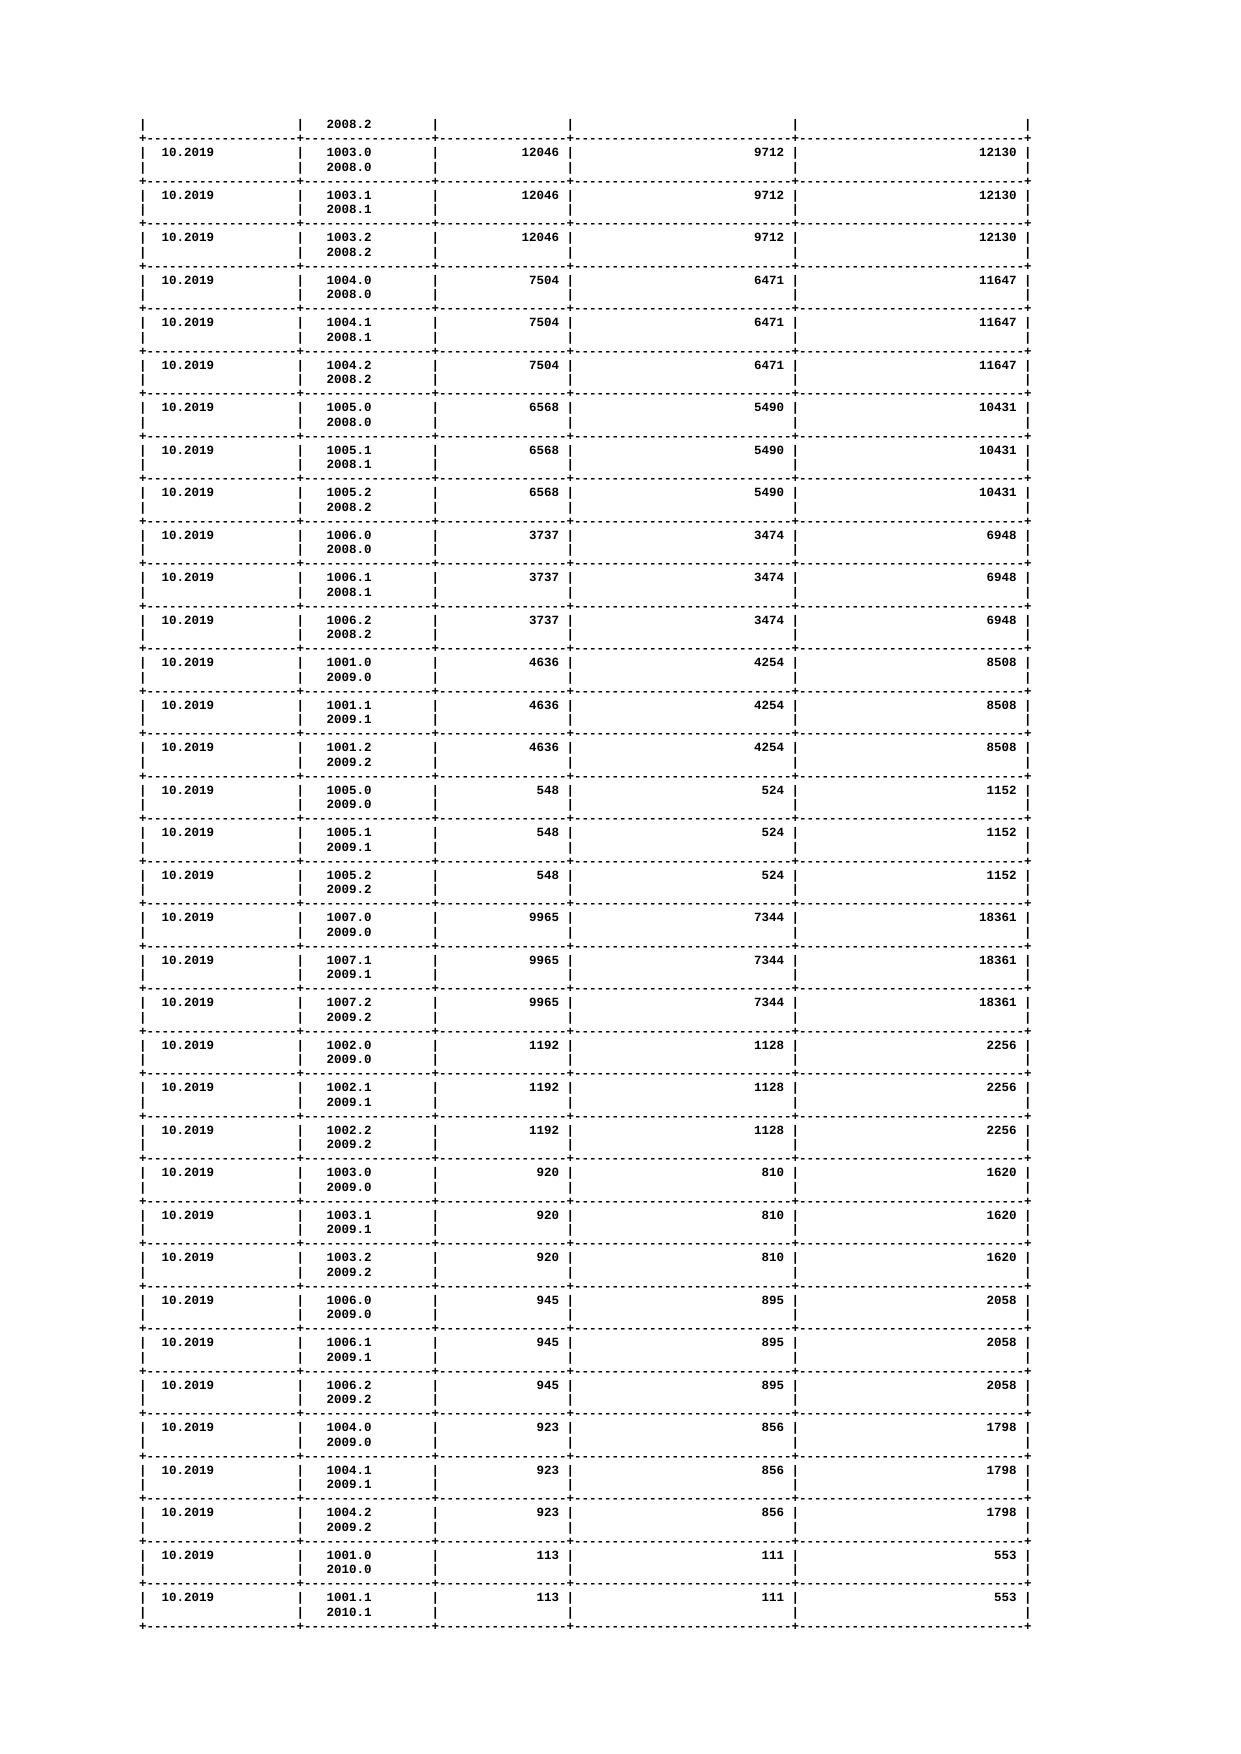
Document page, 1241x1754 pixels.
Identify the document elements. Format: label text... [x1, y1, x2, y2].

text | 10.2019 | 1004.0 | 7504 | 6471 | 11647 | [139, 274, 1101, 288]
text | | 2008.2 | | | | [139, 501, 1101, 515]
text | | 2009.2 | | | | [139, 1266, 1101, 1280]
text | 10.2019 | 1005.1 | 548 | 524 | 1152 | [139, 826, 1101, 841]
text +--------------------+-----------------+-----------------+-----------------------------+------------------------------+ [139, 1237, 1101, 1251]
text +--------------------+-----------------+-----------------+-----------------------------+------------------------------+ [139, 642, 1101, 656]
text +--------------------+-----------------+-----------------+-----------------------------+------------------------------+ [139, 1025, 1101, 1039]
text | | 2009.2 | | | | [139, 1521, 1101, 1535]
text | 10.2019 | 1003.2 | 920 | 810 | 1620 | [139, 1251, 1101, 1266]
text | | 2008.1 | | | | [139, 203, 1101, 217]
text | | 2008.2 | | | | [139, 118, 1101, 132]
text +--------------------+-----------------+-----------------+-----------------------------+------------------------------+ [139, 1407, 1101, 1421]
text | 10.2019 | 1007.1 | 9965 | 7344 | 18361 | [139, 954, 1101, 968]
text | | 2008.2 | | | | [139, 246, 1101, 260]
text | | 2008.0 | | | | [139, 416, 1101, 430]
text | | 2009.0 | | | | [139, 671, 1101, 685]
text +--------------------+-----------------+-----------------+-----------------------------+------------------------------+ [139, 1280, 1101, 1294]
text +--------------------+-----------------+-----------------+-----------------------------+------------------------------+ [139, 1535, 1101, 1549]
text +--------------------+-----------------+-----------------+-----------------------------+------------------------------+ [139, 302, 1101, 316]
text | | 2009.0 | | | | [139, 1053, 1101, 1067]
text | | 2009.2 | | | | [139, 883, 1101, 897]
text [139, 1577, 1101, 1591]
text +--------------------+-----------------+-----------------+-----------------------------+------------------------------+ [139, 217, 1101, 231]
text +--------------------+-----------------+-----------------+-----------------------------+------------------------------+ [139, 1195, 1101, 1209]
text | | 2010.1 | | | | [139, 1606, 1101, 1620]
text | 10.2019 | 1005.0 | 6568 | 5490 | 10431 | [139, 401, 1101, 416]
text | | 2009.1 | | | | [139, 1223, 1101, 1237]
text | | 2009.1 | | | | [139, 1096, 1101, 1110]
text +--------------------+-----------------+-----------------+-----------------------------+------------------------------+ [139, 1110, 1101, 1124]
text +--------------------+-----------------+-----------------+-----------------------------+------------------------------+ [139, 1365, 1101, 1379]
text +--------------------+-----------------+-----------------+-----------------------------+------------------------------+ [139, 387, 1101, 401]
text | 10.2019 | 1001.0 | 4636 | 4254 | 8508 | [139, 656, 1101, 671]
text | | 2009.2 | | | | [139, 1011, 1101, 1025]
text | | 2009.1 | | | | [139, 1478, 1101, 1492]
text +--------------------+-----------------+-----------------+-----------------------------+------------------------------+ [139, 812, 1101, 826]
text | 10.2019 | 1005.1 | 6568 | 5490 | 10431 | [139, 444, 1101, 458]
text +--------------------+-----------------+-----------------+-----------------------------+------------------------------+ [139, 685, 1101, 699]
text | 10.2019 | 1004.2 | 923 | 856 | 1798 | [139, 1506, 1101, 1521]
text | 10.2019 | 1005.2 | 6568 | 5490 | 10431 | [139, 486, 1101, 501]
text | 10.2019 | 1003.1 | 12046 | 9712 | 12130 | [139, 189, 1101, 203]
text +--------------------+-----------------+-----------------+-----------------------------+------------------------------+ [139, 600, 1101, 614]
text +--------------------+-----------------+-----------------+-----------------------------+------------------------------+ [139, 897, 1101, 911]
text | 10.2019 | 1006.1 | 945 | 895 | 2058 | [139, 1336, 1101, 1351]
text | 10.2019 | 1002.2 | 1192 | 1128 | 2256 | [139, 1124, 1101, 1138]
text | | 2009.0 | | | | [139, 926, 1101, 940]
text | 10.2019 | 1007.0 | 9965 | 7344 | 18361 | [139, 911, 1101, 926]
text | | 2008.1 | | | | [139, 458, 1101, 472]
text | 10.2019 | 1002.1 | 1192 | 1128 | 2256 | [139, 1081, 1101, 1096]
text | | 2009.1 | | | | [139, 968, 1101, 982]
text +--------------------+-----------------+-----------------+-----------------------------+------------------------------+ [139, 1322, 1101, 1336]
text | 10.2019 | 1004.0 | 923 | 856 | 1798 | [139, 1421, 1101, 1436]
text | | 2008.1 | | | | [139, 586, 1101, 600]
text | 10.2019 | 1004.1 | 923 | 856 | 1798 | [139, 1464, 1101, 1478]
text +--------------------+-----------------+-----------------+-----------------------------+------------------------------+ [139, 260, 1101, 274]
text | | 2008.2 | | | | [139, 628, 1101, 642]
text | | 2009.2 | | | | [139, 1393, 1101, 1407]
text +--------------------+-----------------+-----------------+-----------------------------+------------------------------+ [139, 430, 1101, 444]
text | | 2009.1 | | | | [139, 841, 1101, 855]
text | 10.2019 | 1006.0 | 945 | 895 | 2058 | [139, 1294, 1101, 1308]
text +--------------------+-----------------+-----------------+-----------------------------+------------------------------+ [139, 1152, 1101, 1166]
text | | 2008.0 | | | | [139, 161, 1101, 175]
text +--------------------+-----------------+-----------------+-----------------------------+------------------------------+ [139, 770, 1101, 784]
text +--------------------+-----------------+-----------------+-----------------------------+------------------------------+ [139, 345, 1101, 359]
text | | 2008.0 | | | | [139, 288, 1101, 302]
text | 10.2019 | 1006.2 | 945 | 895 | 2058 | [139, 1379, 1101, 1393]
text +--------------------+-----------------+-----------------+-----------------------------+------------------------------+ [139, 727, 1101, 741]
text | 10.2019 | 1001.0 | 113 | 111 | 553 | [139, 1549, 1101, 1563]
text | | 2008.1 | | | | [139, 331, 1101, 345]
text +--------------------+-----------------+-----------------+-----------------------------+------------------------------+ [139, 472, 1101, 486]
text +--------------------+-----------------+-----------------+-----------------------------+------------------------------+ [139, 940, 1101, 954]
text +--------------------+-----------------+-----------------+-----------------------------+------------------------------+ [139, 1067, 1101, 1081]
text +--------------------+-----------------+-----------------+-----------------------------+------------------------------+ [139, 1492, 1101, 1506]
text +--------------------+-----------------+-----------------+-----------------------------+------------------------------+ [139, 1450, 1101, 1464]
text +--------------------+-----------------+-----------------+-----------------------------+------------------------------+ [139, 982, 1101, 996]
text | 10.2019 | 1003.1 | 920 | 810 | 1620 | [139, 1209, 1101, 1223]
text | 10.2019 | 1003.2 | 12046 | 9712 | 12130 | [139, 231, 1101, 246]
text | 10.2019 | 1007.2 | 9965 | 7344 | 18361 | [139, 996, 1101, 1011]
text | 10.2019 | 1001.2 | 4636 | 4254 | 8508 | [139, 741, 1101, 756]
text | 10.2019 | 1001.1 | 4636 | 4254 | 8508 | [139, 699, 1101, 713]
text | 10.2019 | 1004.2 | 7504 | 6471 | 11647 | [139, 359, 1101, 373]
text | 10.2019 | 1005.2 | 548 | 524 | 1152 | [139, 869, 1101, 883]
text | 10.2019 | 1006.0 | 3737 | 3474 | 6948 | [139, 529, 1101, 543]
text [139, 1620, 1101, 1634]
text | | 2008.0 | | | | [139, 543, 1101, 557]
text | 10.2019 | 1004.1 | 7504 | 6471 | 11647 | [139, 316, 1101, 331]
text | | 2009.2 | | | | [139, 1138, 1101, 1152]
text +--------------------+-----------------+-----------------+-----------------------------+------------------------------+ [139, 855, 1101, 869]
text | 10.2019 | 1003.0 | 12046 | 9712 | 12130 | [139, 146, 1101, 161]
text +--------------------+-----------------+-----------------+-----------------------------+------------------------------+ [139, 175, 1101, 189]
text | | 2009.1 | | | | [139, 713, 1101, 727]
text +--------------------+-----------------+-----------------+-----------------------------+------------------------------+ [139, 557, 1101, 571]
text | 10.2019 | 1006.1 | 3737 | 3474 | 6948 | [139, 571, 1101, 586]
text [139, 132, 1101, 146]
text | 10.2019 | 1006.2 | 3737 | 3474 | 6948 | [139, 614, 1101, 628]
text | 10.2019 | 1002.0 | 1192 | 1128 | 2256 | [139, 1039, 1101, 1053]
text | | 2009.1 | | | | [139, 1351, 1101, 1365]
text | | 2008.2 | | | | [139, 373, 1101, 387]
text | 10.2019 | 1003.0 | 920 | 810 | 1620 | [139, 1166, 1101, 1181]
text +--------------------+-----------------+-----------------+-----------------------------+------------------------------+ [139, 515, 1101, 529]
text | | 2009.2 | | | | [139, 756, 1101, 770]
text | | 2009.0 | | | | [139, 1181, 1101, 1195]
text | 10.2019 | 1001.1 | 113 | 111 | 553 | [139, 1591, 1101, 1606]
text | | 2009.0 | | | | [139, 1308, 1101, 1322]
text | | 2009.0 | | | | [139, 1436, 1101, 1450]
text | 10.2019 | 1005.0 | 548 | 524 | 1152 | [139, 784, 1101, 798]
text | | 2010.0 | | | | [139, 1563, 1101, 1577]
text | | 2009.0 | | | | [139, 798, 1101, 812]
